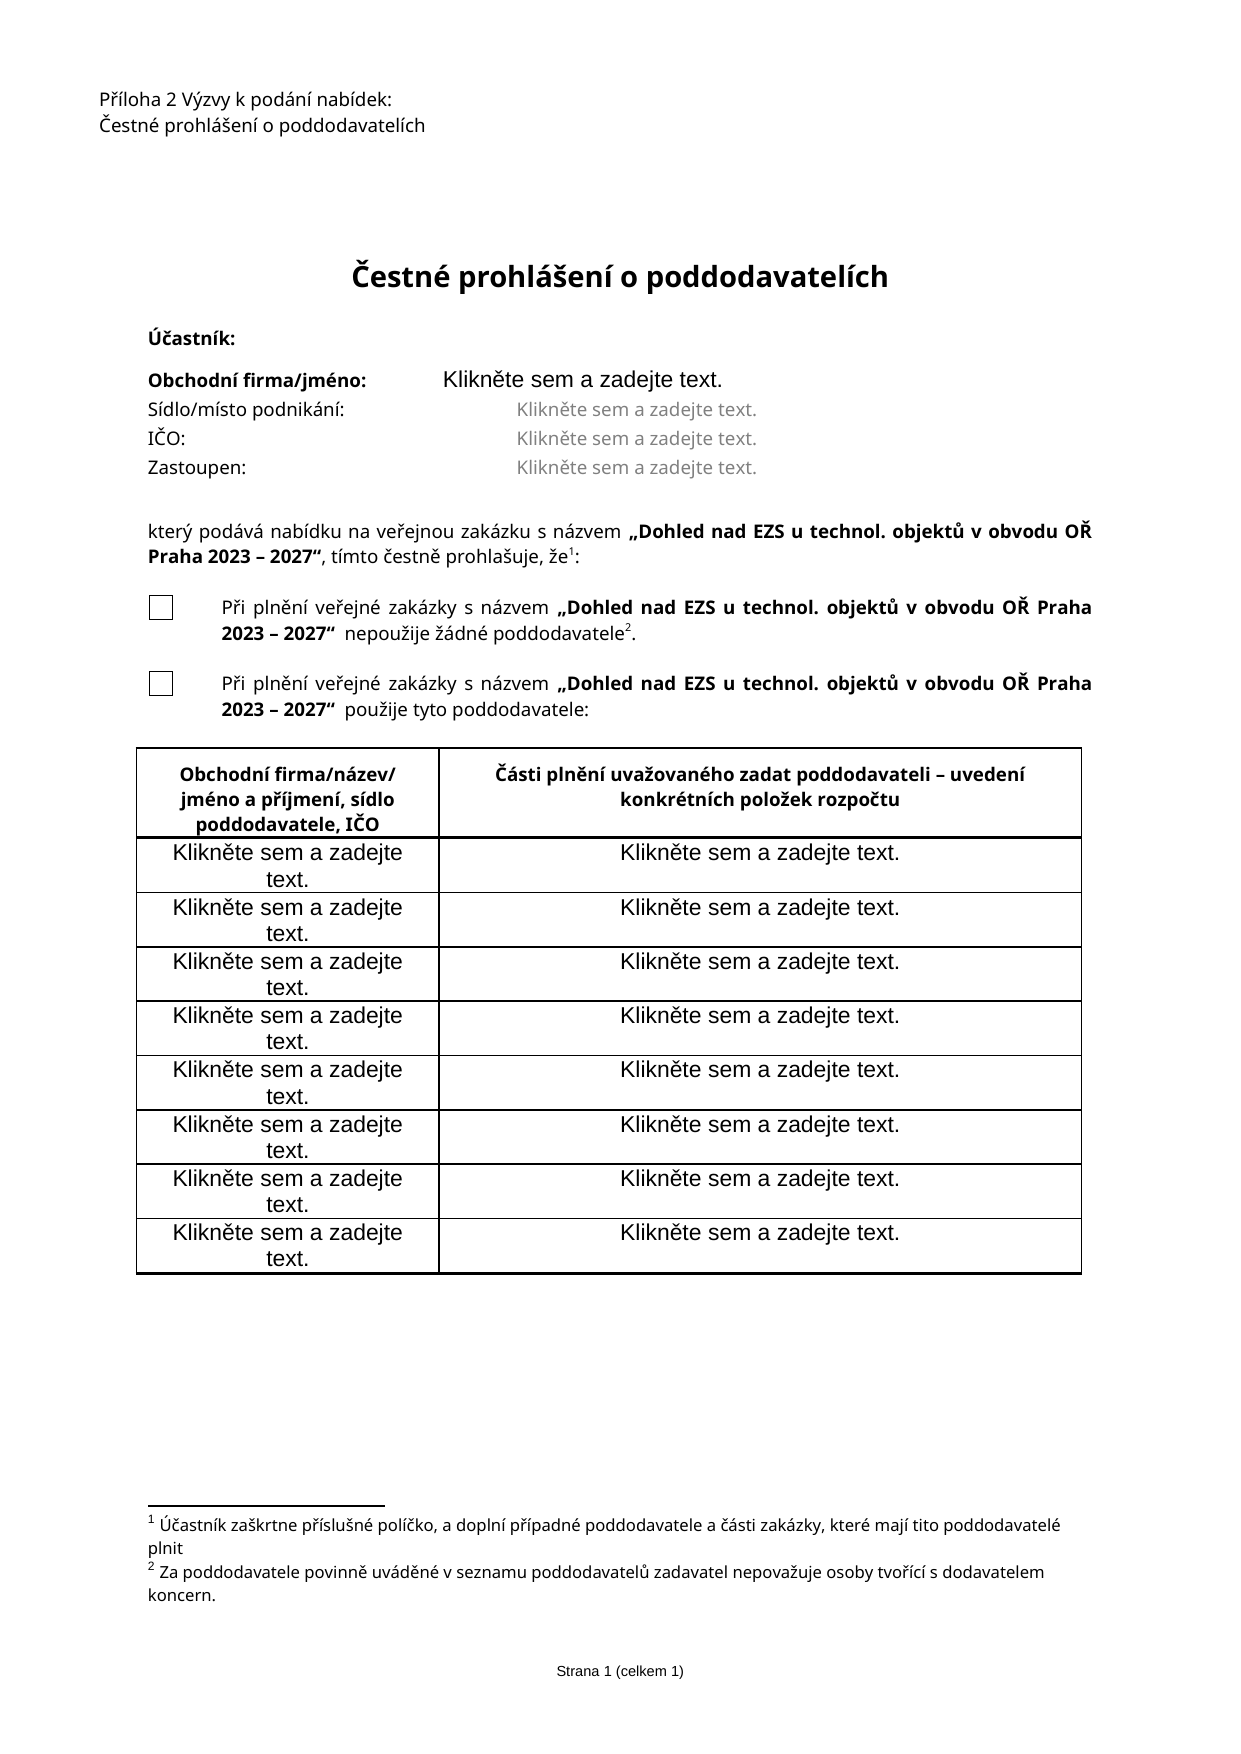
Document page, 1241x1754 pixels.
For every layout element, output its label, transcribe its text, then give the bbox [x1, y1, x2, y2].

table_header Části plnění uvažovaného zadat poddodavateli – uvedení konkrétních položek rozpočtu [440, 749, 1081, 836]
text Obchodní firma/jméno: [148, 364, 1093, 393]
text Účastník: [148, 321, 1093, 352]
text který podává nabídku na veřejnou zakázku s názvem „Dohled nad EZS u technol. objektů v obvodu OŘ Praha 2023 – 2027“, tímto čestně prohlašuje, že: [148, 518, 1093, 569]
text Při plnění veřejné zakázky s názvem „Dohled nad EZS u technol. objektů v obvodu OŘ Praha 2023 – 2027“ použije tyto poddodavatele: [148, 670, 1093, 721]
text IČO: [148, 422, 1093, 451]
text Zastoupen: [148, 451, 1093, 480]
table_header Obchodní firma/název/ jméno a příjmení, sídlo poddodavatele, IČO [137, 749, 438, 836]
title Čestné prohlášení o poddodavatelích [148, 256, 1093, 296]
text Při plnění veřejné zakázky s názvem „Dohled nad EZS u technol. objektů v obvodu OŘ Praha 2023 – 2027“ nepoužije žádné poddodavatele. [148, 594, 1093, 645]
text Sídlo/místo podnikání: [148, 393, 1093, 422]
